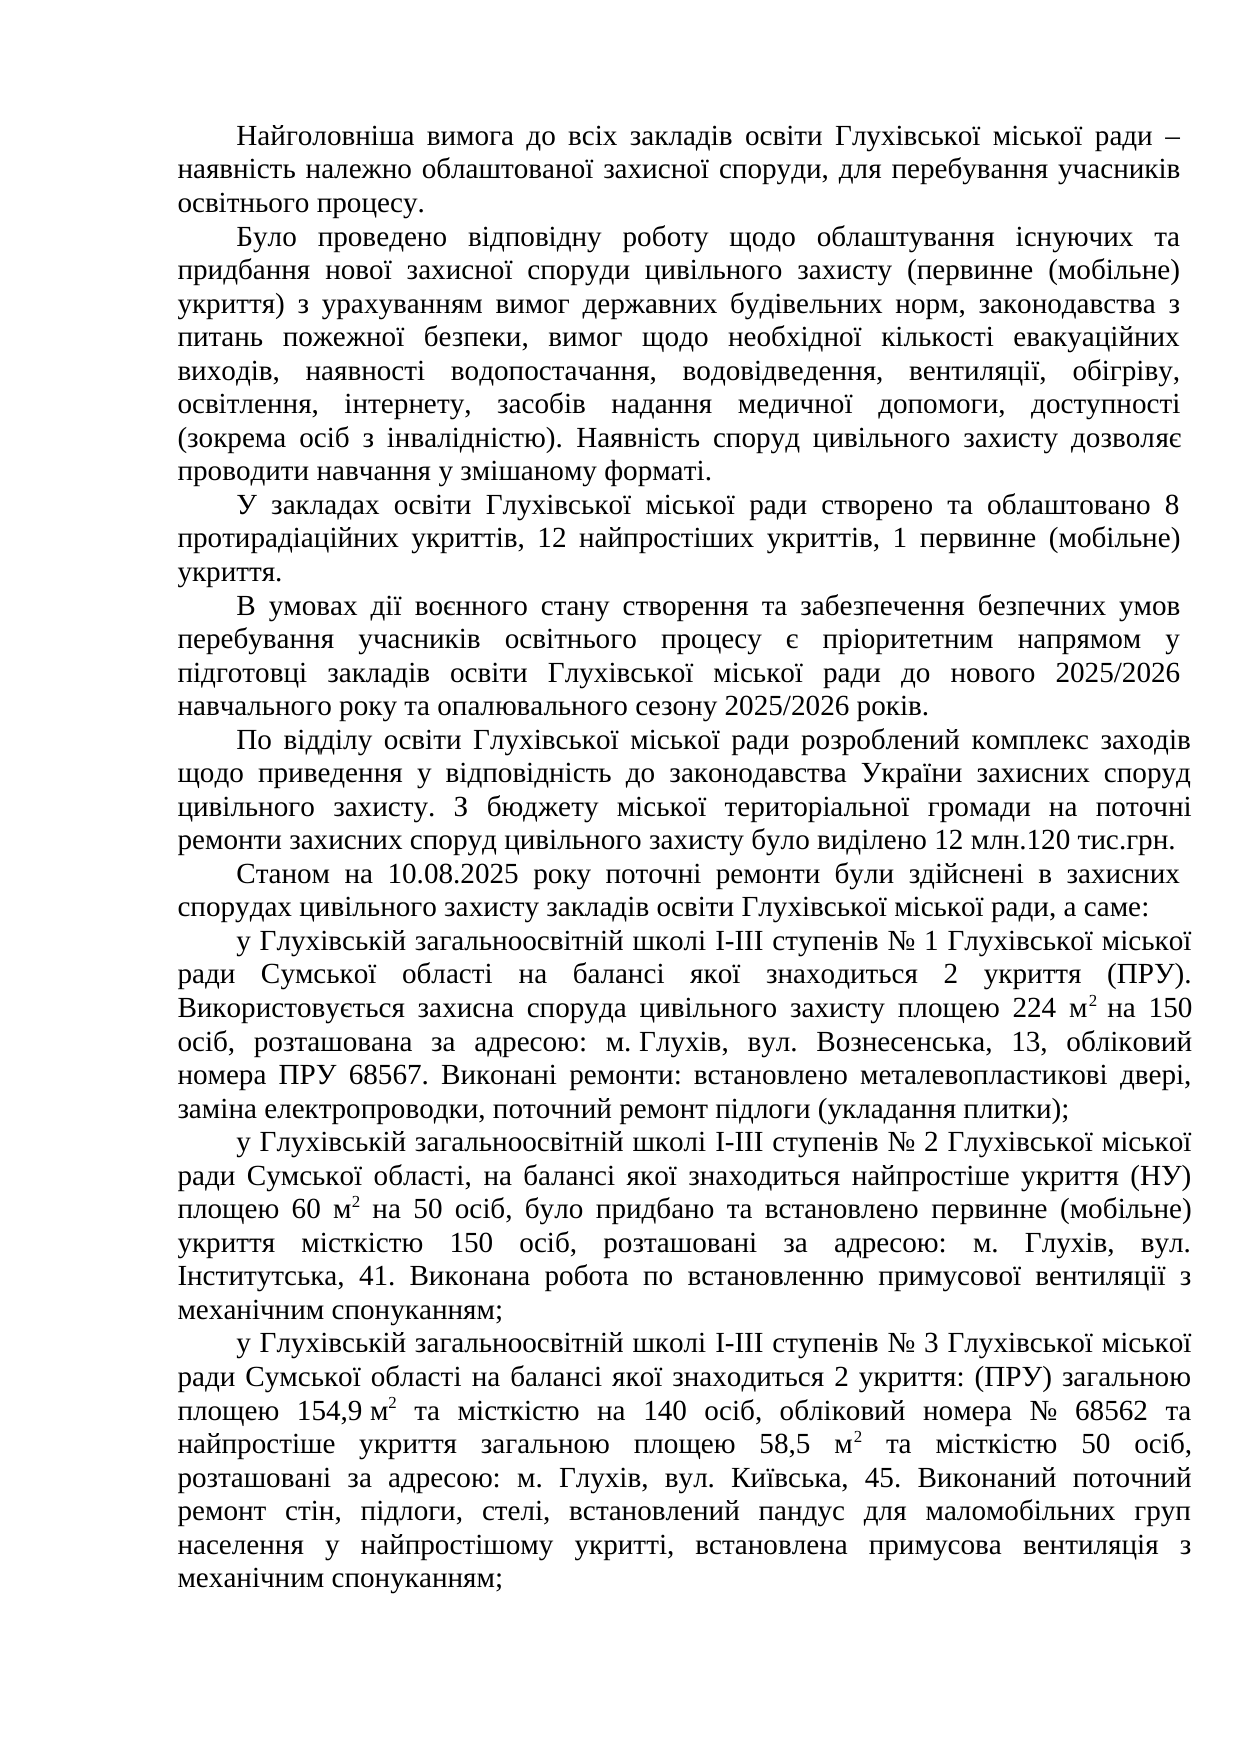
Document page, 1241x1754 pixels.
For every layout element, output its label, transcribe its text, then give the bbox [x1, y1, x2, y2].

text у Глухівській загальноосвітній школі І-ІІІ ступенів № 2 Глухівської міської ради Сумської області, на балансі якої знаходиться найпростіше укриття (НУ) площею 60 м2 на 50 осіб, було придбано та встановлено первинне (мобільне) укриття місткістю 150 осіб, розташовані за адресою: м. Глухів, вул. Інститутська, 41. Виконана робота по встановленню примусової вентиляції з механічним спонуканням; [177, 1124, 1192, 1326]
text Було проведено відповідну роботу щодо облаштування існуючих та придбання нової захисної споруди цивільного захисту (первинне (мобільне) укриття) з урахуванням вимог державних будівельних норм, законодавства з питань пожежної безпеки, вимог щодо необхідної кількості евакуаційних виходів, наявності водопостачання, водовідведення, вентиляції, обігріву, освітлення, інтернету, засобів надання медичної допомоги, доступності (зокрема осіб з інвалідністю). Наявність споруд цивільного захисту дозволяє проводити навчання у змішаному форматі. [177, 219, 1181, 487]
text В умовах дії воєнного стану створення та забезпечення безпечних умов перебування учасників освітнього процесу є пріоритетним напрямом у підготовці закладів освіти Глухівської міської ради до нового 2025/2026 навчального року та опалювального сезону 2025/2026 років. [177, 588, 1181, 722]
text У закладах освіти Глухівської міської ради створено та облаштовано 8 протирадіаційних укриттів, 12 найпростіших укриттів, 1 первинне (мобільне) укриття. [177, 487, 1181, 588]
text у Глухівській загальноосвітній школі І-ІІІ ступенів № 3 Глухівської міської ради Сумської області на балансі якої знаходиться 2 укриття: (ПРУ) загальною площею 154,9 м2 та місткістю на 140 осіб, обліковий номера № 68562 та найпростіше укриття загальною площею 58,5 м2 та місткістю 50 осіб, розташовані за адресою: м. Глухів, вул. Київська, 45. Виконаний поточний ремонт стін, підлоги, стелі, встановлений пандус для маломобільних груп населення у найпростішому укритті, встановлена примусова вентиляція з механічним спонуканням; [177, 1326, 1192, 1594]
text По відділу освіти Глухівської міської ради розроблений комплекс заходів щодо приведення у відповідність до законодавства України захисних споруд цивільного захисту. З бюджету міської територіальної громади на поточні ремонти захисних споруд цивільного захисту було виділено 12 млн.120 тис.грн. [177, 722, 1192, 856]
text Найголовніша вимога до всіх закладів освіти Глухівської міської ради – наявність належно облаштованої захисної споруди, для перебування учасників освітнього процесу. [177, 118, 1181, 219]
text у Глухівській загальноосвітній школі І-ІІІ ступенів № 1 Глухівської міської ради Сумської області на балансі якої знаходиться 2 укриття (ПРУ). Використовується захисна споруда цивільного захисту площею 224 м2 на 150 осіб, розташована за адресою: м. Глухів, вул. Вознесенська, 13, обліковий номера ПРУ 68567. Виконані ремонти: встановлено металевопластикові двері, заміна електропроводки, поточний ремонт підлоги (укладання плитки); [177, 923, 1192, 1124]
text Станом на 10.08.2025 року поточні ремонти були здійснені в захисних спорудах цивільного захисту закладів освіти Глухівської міської ради, а саме: [177, 856, 1181, 923]
